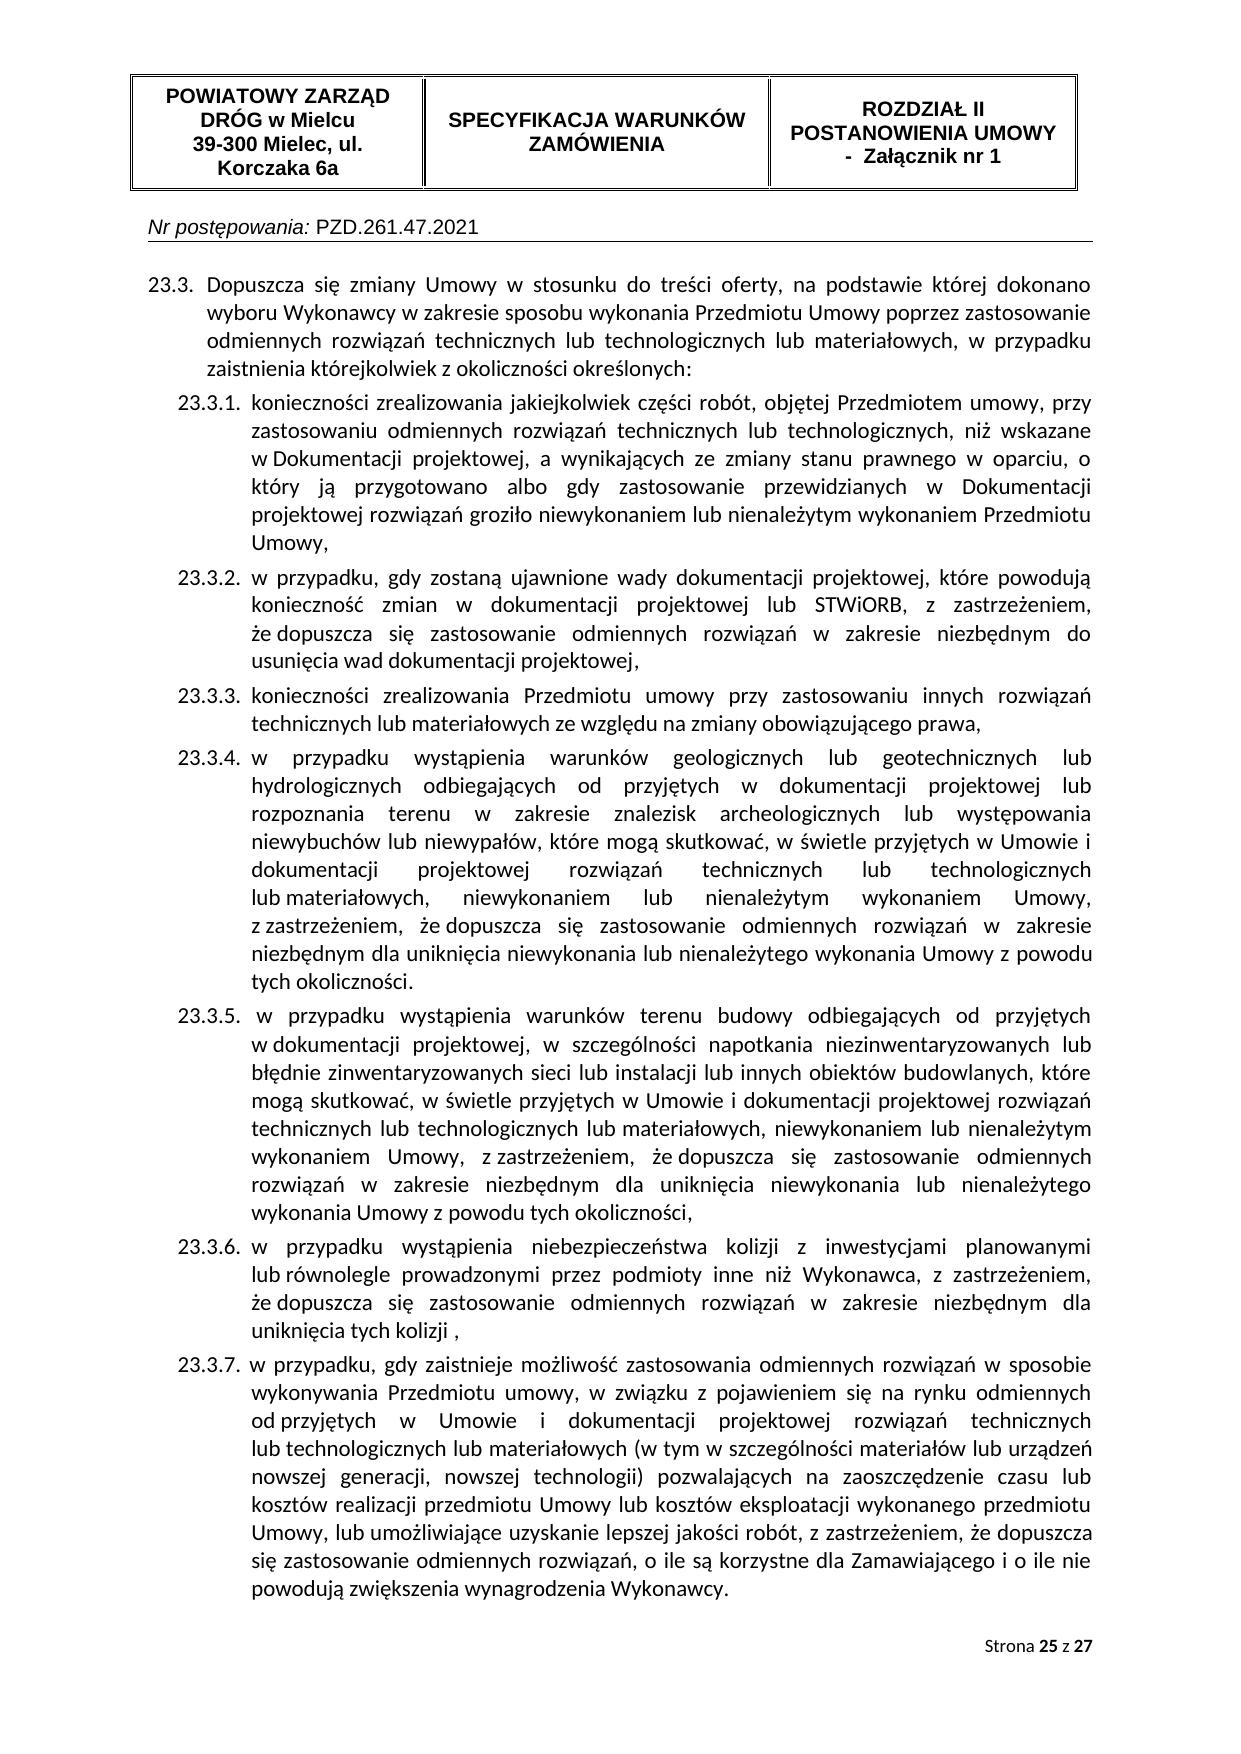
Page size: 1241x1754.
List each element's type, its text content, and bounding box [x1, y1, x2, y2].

text 23.3.2. w przypadku, gdy zostaną ujawnione wady dokumentacji projektowej, które powodują konieczność zmian w dokumentacji projektowej lub STWiORB, z zastrzeżeniem, że dopuszcza się zastosowanie odmiennych rozwiązań w zakresie niezbędnym do usunięcia wad dokumentacji projektowej, [177, 563, 1093, 675]
text 23.3.7. w przypadku, gdy zaistnieje możliwość zastosowania odmiennych rozwiązań w sposobie wykonywania Przedmiotu umowy, w związku z pojawieniem się na rynku odmiennych od przyjętych w Umowie i dokumentacji projektowej rozwiązań technicznych lub technologicznych lub materiałowych (w tym w szczególności materiałów lub urządzeń nowszej generacji, nowszej technologii) pozwalających na zaoszczędzenie czasu lub kosztów realizacji przedmiotu Umowy lub kosztów eksploatacji wykonanego przedmiotu Umowy, lub umożliwiające uzyskanie lepszej jakości robót, z zastrzeżeniem, że dopuszcza się zastosowanie odmiennych rozwiązań, o ile są korzystne dla Zamawiającego i o ile nie powodują zwiększenia wynagrodzenia Wykonawcy. [177, 1350, 1093, 1603]
text 23.3.6. w przypadku wystąpienia niebezpieczeństwa kolizji z inwestycjami planowanymi lub równolegle prowadzonymi przez podmioty inne niż Wykonawca, z zastrzeżeniem, że dopuszcza się zastosowanie odmiennych rozwiązań w zakresie niezbędnym dla uniknięcia tych kolizji , [177, 1232, 1093, 1344]
text 23.3.3. konieczności zrealizowania Przedmiotu umowy przy zastosowaniu innych rozwiązań technicznych lub materiałowych ze względu na zmiany obowiązującego prawa, [177, 681, 1093, 737]
text 23.3. Dopuszcza się zmiany Umowy w stosunku do treści oferty, na podstawie której dokonano wyboru Wykonawcy w zakresie sposobu wykonania Przedmiotu Umowy poprzez zastosowanie odmiennych rozwiązań technicznych lub technologicznych lub materiałowych, w przypadku zaistnienia którejkolwiek z okoliczności określonych: [148, 270, 1093, 382]
text 23.3.4. w przypadku wystąpienia warunków geologicznych lub geotechnicznych lub hydrologicznych odbiegających od przyjętych w dokumentacji projektowej lub rozpoznania terenu w zakresie znalezisk archeologicznych lub występowania niewybuchów lub niewypałów, które mogą skutkować, w świetle przyjętych w Umowie i dokumentacji projektowej rozwiązań technicznych lub technologicznych lub materiałowych, niewykonaniem lub nienależytym wykonaniem Umowy, z zastrzeżeniem, że dopuszcza się zastosowanie odmiennych rozwiązań w zakresie niezbędnym dla uniknięcia niewykonania lub nienależytego wykonania Umowy z powodu tych okoliczności. [177, 743, 1093, 995]
text 23.3.1. konieczności zrealizowania jakiejkolwiek części robót, objętej Przedmiotem umowy, przy zastosowaniu odmiennych rozwiązań technicznych lub technologicznych, niż wskazane w Dokumentacji projektowej, a wynikających ze zmiany stanu prawnego w oparciu, o który ją przygotowano albo gdy zastosowanie przewidzianych w Dokumentacji projektowej rozwiązań groziło niewykonaniem lub nienależytym wykonaniem Przedmiotu Umowy, [177, 388, 1093, 556]
text 23.3.5. w przypadku wystąpienia warunków terenu budowy odbiegających od przyjętych w dokumentacji projektowej, w szczególności napotkania niezinwentaryzowanych lub błędnie zinwentaryzowanych sieci lub instalacji lub innych obiektów budowlanych, które mogą skutkować, w świetle przyjętych w Umowie i dokumentacji projektowej rozwiązań technicznych lub technologicznych lub materiałowych, niewykonaniem lub nienależytym wykonaniem Umowy, z zastrzeżeniem, że dopuszcza się zastosowanie odmiennych rozwiązań w zakresie niezbędnym dla uniknięcia niewykonania lub nienależytego wykonania Umowy z powodu tych okoliczności, [177, 1002, 1093, 1226]
